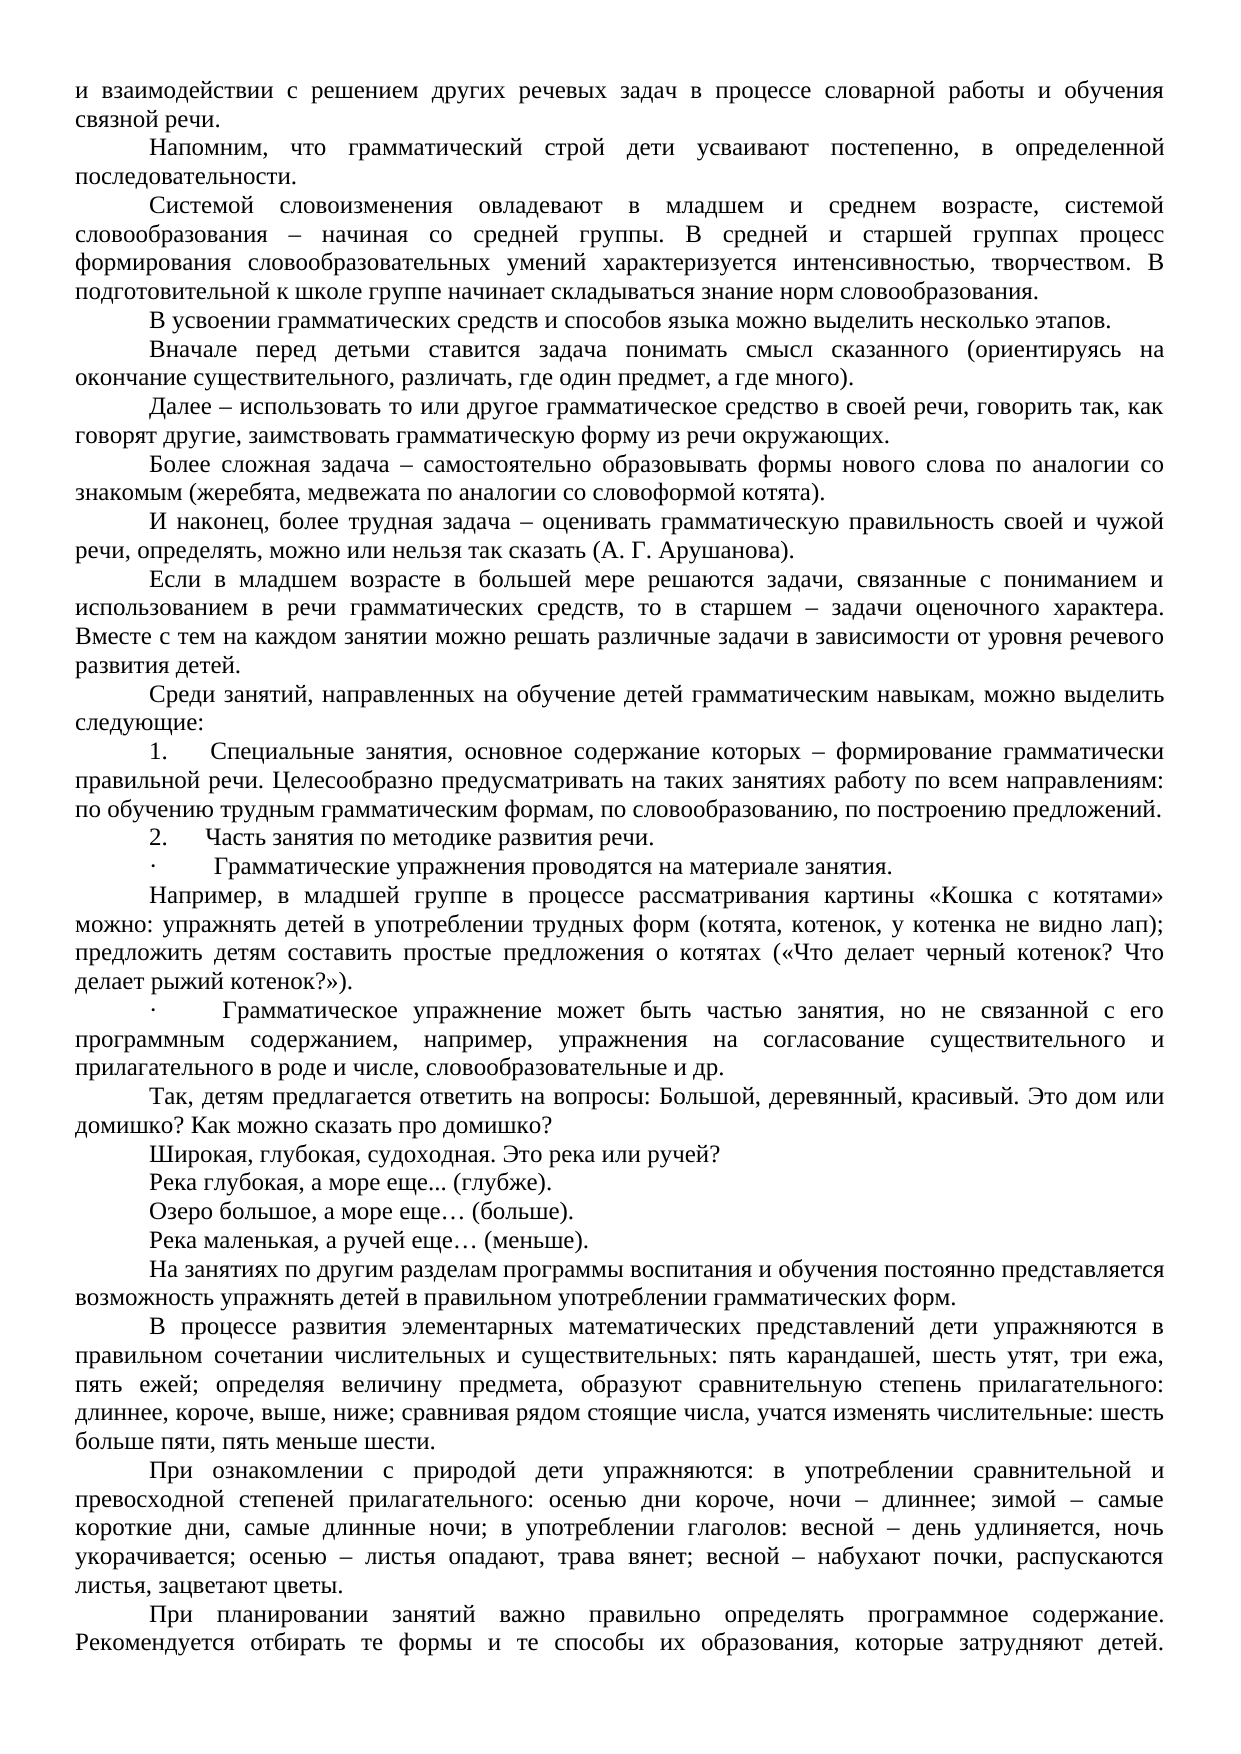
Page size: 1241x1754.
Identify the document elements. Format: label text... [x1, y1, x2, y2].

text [75, 75, 1165, 132]
text Широкая, глубокая, судоходная. Это река или ручей? [75, 1139, 1165, 1167]
text Более сложная задача – самостоятельно образовывать формы нового слова по аналогии со знакомым (жеребята, медвежата по аналогии со словоформой котята). [75, 449, 1165, 506]
text При ознакомлении с природой дети упражняются: в употреблении сравнительной и превосходной степеней прилагательного: осенью дни короче, ночи – длиннее; зимой – самые короткие дни, самые длинные ночи; в употреблении глаголов: весной – день удлиняется, ночь укорачивается; осенью – листья опадают, трава вянет; весной – набухают почки, распускаются листья, зацветают цветы. [75, 1455, 1165, 1599]
text Вначале перед детьми ставится задача понимать смысл сказанного (ориентируясь на окончание существительного, различать, где один предмет, а где много). [75, 334, 1165, 391]
text Так, детям предлагается ответить на вопросы: Большой, деревянный, красивый. Это дом или домишко? Как можно сказать про домишко? [75, 1081, 1165, 1139]
text · Грамматическое упражнение может быть частью занятия, но не связанной с его программным содержанием, например, упражнения на согласование существительного и прилагательного в роде и числе, словообразовательные и др. [75, 995, 1165, 1081]
text · Грамматические упражнения проводятся на материале занятия. [75, 851, 1165, 880]
text Река глубокая, а море еще... (глубже). [75, 1167, 1165, 1196]
text Река маленькая, а ручей еще… (меньше). [75, 1225, 1165, 1254]
text Озеро большое, а море еще… (больше). [75, 1196, 1165, 1225]
text Системой словоизменения овладевают в младшем и среднем возрасте, системой словообразования – начиная со средней группы. В средней и старшей группах процесс формирования словообразовательных умений характеризуется интенсивностью, творчеством. В подготовительной к школе группе начинает складываться знание норм словообразования. [75, 190, 1165, 305]
text 2. Часть занятия по методике развития речи. [75, 822, 1165, 851]
text 1. Специальные занятия, основное содержание которых – формирование грамматически правильной речи. Целесообразно предусматривать на таких занятиях работу по всем направлениям: по обучению трудным грамматическим формам, по словообразованию, по построению предложений. [75, 736, 1165, 822]
text Далее – использовать то или другое грамматическое средство в своей речи, говорить так, как говорят другие, заимствовать грамматическую форму из речи окружающих. [75, 391, 1165, 449]
text Например, в младшей группе в процессе рассматривания картины «Кошка с котятами» можно: упражнять детей в употреблении трудных форм (котята, котенок, у котенка не видно лап); предложить детям составить простые предложения о котятах («Что делает черный котенок? Что делает рыжий котенок?»). [75, 880, 1165, 995]
text И наконец, более трудная задача – оценивать грамматическую правильность своей и чужой речи, определять, можно или нельзя так сказать (А. Г. Арушанова). [75, 506, 1165, 564]
text Напомним, что грамматический строй дети усваивают постепенно, в определенной последовательности. [75, 132, 1165, 190]
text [75, 1599, 1165, 1656]
text В процессе развития элементарных математических представлений дети упражняются в правильном сочетании числительных и существительных: пять карандашей, шесть утят, три ежа, пять ежей; определяя величину предмета, образуют сравнительную степень прилагательного: длиннее, короче, выше, ниже; сравнивая рядом стоящие числа, учатся изменять числительные: шесть больше пяти, пять меньше шести. [75, 1311, 1165, 1455]
text Если в младшем возрасте в большей мере решаются задачи, связанные с пониманием и использованием в речи грамматических средств, то в старшем – задачи оценочного характера. Вместе с тем на каждом занятии можно решать различные задачи в зависимости от уровня речевого развития детей. [75, 564, 1165, 679]
text В усвоении грамматических средств и способов языка можно выделить несколько этапов. [75, 305, 1165, 334]
text На занятиях по другим разделам программы воспитания и обучения постоянно представляется возможность упражнять детей в правильном употреблении грамматических форм. [75, 1254, 1165, 1311]
text Среди занятий, направленных на обучение детей грамматическим навыкам, можно выделить следующие: [75, 679, 1165, 736]
